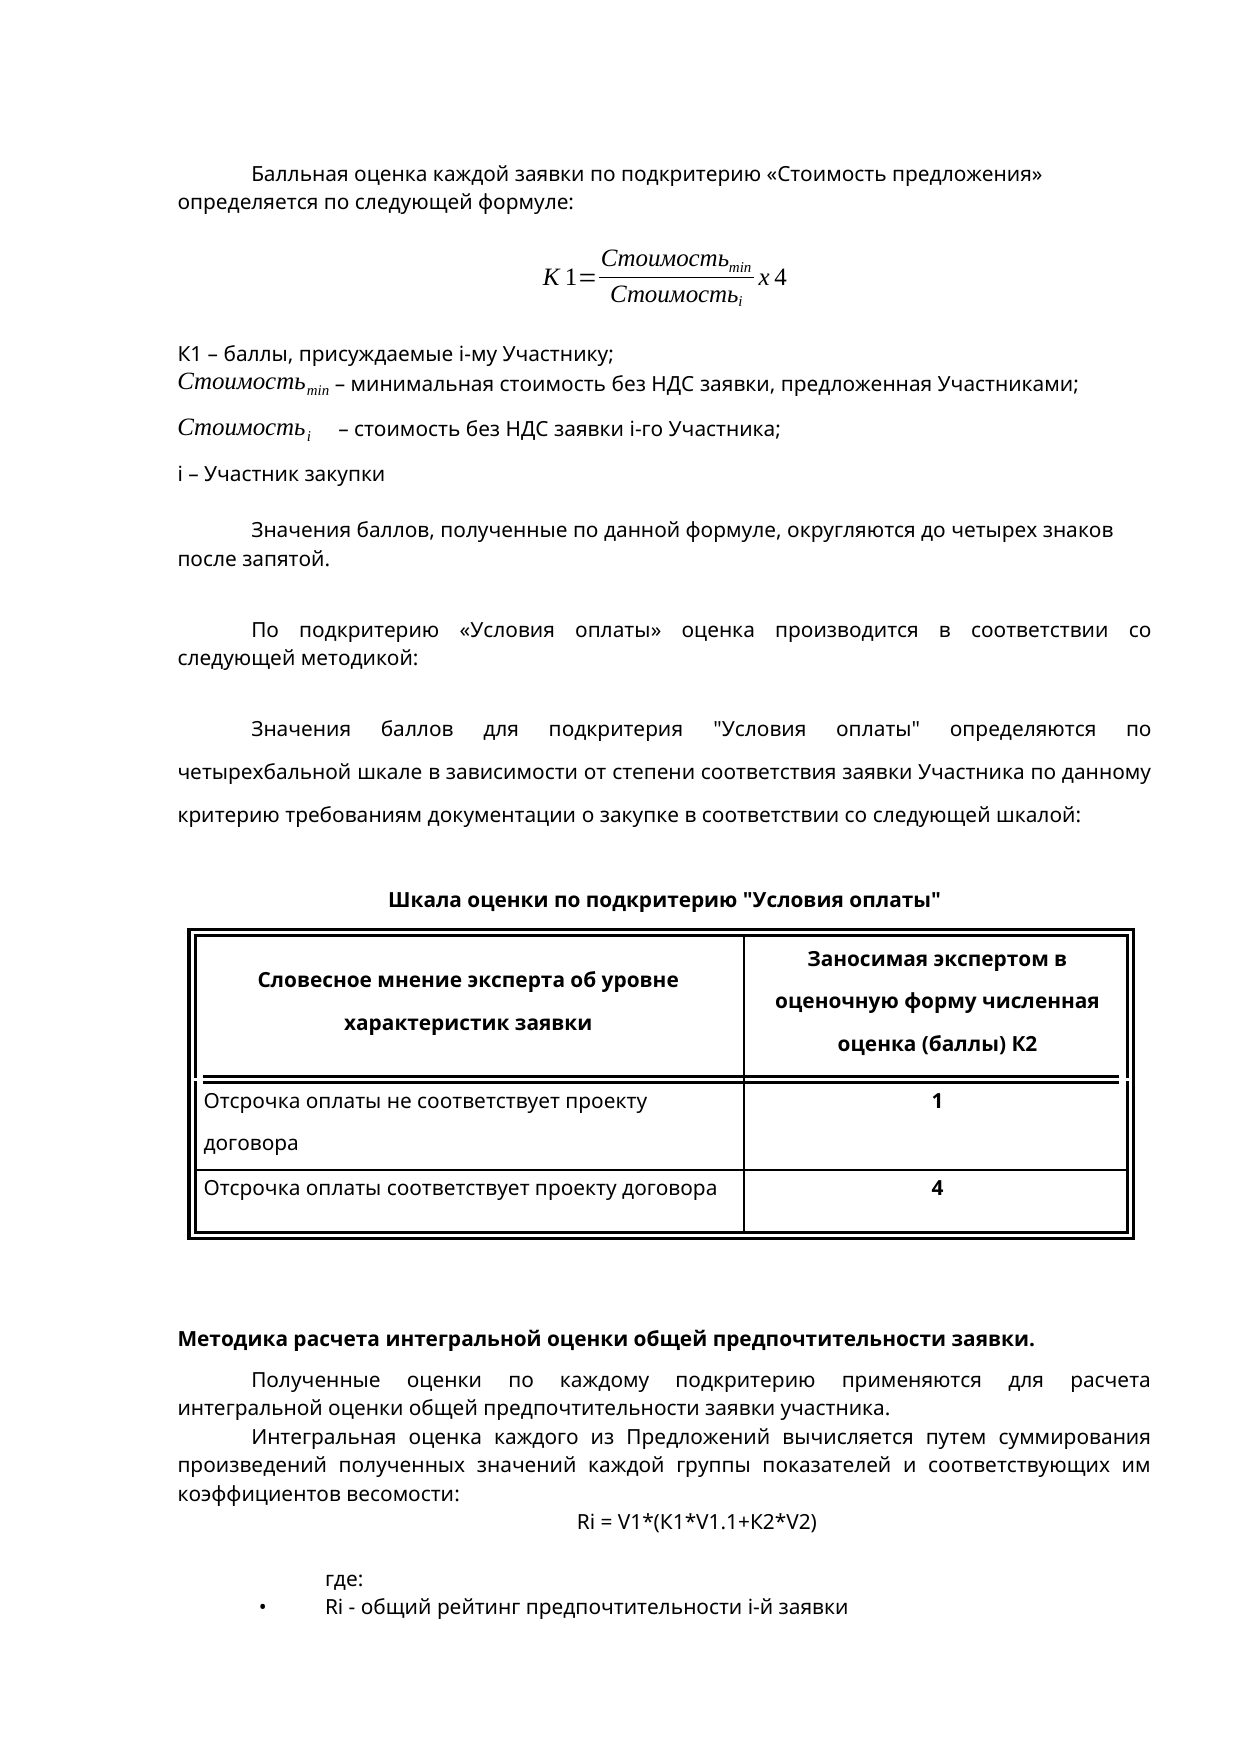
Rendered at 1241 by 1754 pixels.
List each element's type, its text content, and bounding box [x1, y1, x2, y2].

table_header Заносимая экспертом в оценочную форму численная оценка (баллы) К2 [744, 931, 1130, 1075]
text Шкала оценки по подкритерию "Условия оплаты" [177, 885, 1152, 913]
table_cell 4 [745, 1171, 1126, 1231]
text По подкритерию «Условия оплаты» оценка производится в соответствии со следующей методикой: [177, 615, 1152, 672]
text Методика расчета интегральной оценки общей предпочтительности заявки. [177, 1324, 1152, 1352]
table_cell 1 [745, 1075, 1130, 1169]
text Интегральная оценка каждого из Предложений вычисляется путем суммирования произведений полученных значений каждой группы показателей и соответствующих им коэффициентов весомости: [177, 1422, 1152, 1507]
text Ri = V1*(К1*V1.1+К2*V2) [258, 1507, 1135, 1536]
text • Ri - общий рейтинг предпочтительности i-й заявки [258, 1592, 1135, 1621]
text Значения баллов, полученные по данной формуле, округляются до четырех знаков после запятой. [177, 516, 1152, 572]
table_cell Отсрочка оплаты соответствует проекту договора [197, 1171, 743, 1231]
text i – Участник закупки [177, 459, 1152, 487]
text К1 – баллы, присуждаемые i-му Участнику; [177, 339, 1152, 368]
text – минимальная стоимость без НДС заявки, предложенная Участниками; [177, 368, 1152, 399]
text где: [258, 1564, 1135, 1592]
text Значения баллов для подкритерия "Условия оплаты" определяются по четырехбальной шкале в зависимости от степени соответствия заявки Участника по данному критерию требованиям документации о закупке в соответствии со следующей шкалой: [177, 714, 1152, 828]
table_header Словесное мнение эксперта об уровне характеристик заявки [192, 931, 744, 1075]
table_cell Отсрочка оплаты не соответствует проекту договора [192, 1075, 743, 1169]
text Полученные оценки по каждому подкритерию применяются для расчета интегральной оценки общей предпочтительности заявки участника. [177, 1365, 1152, 1422]
text – стоимость без НДС заявки i-го Участника; [177, 413, 1152, 444]
text Балльная оценка каждой заявки по подкритерию «Стоимость предложения» определяется по следующей формуле: [177, 159, 1152, 216]
